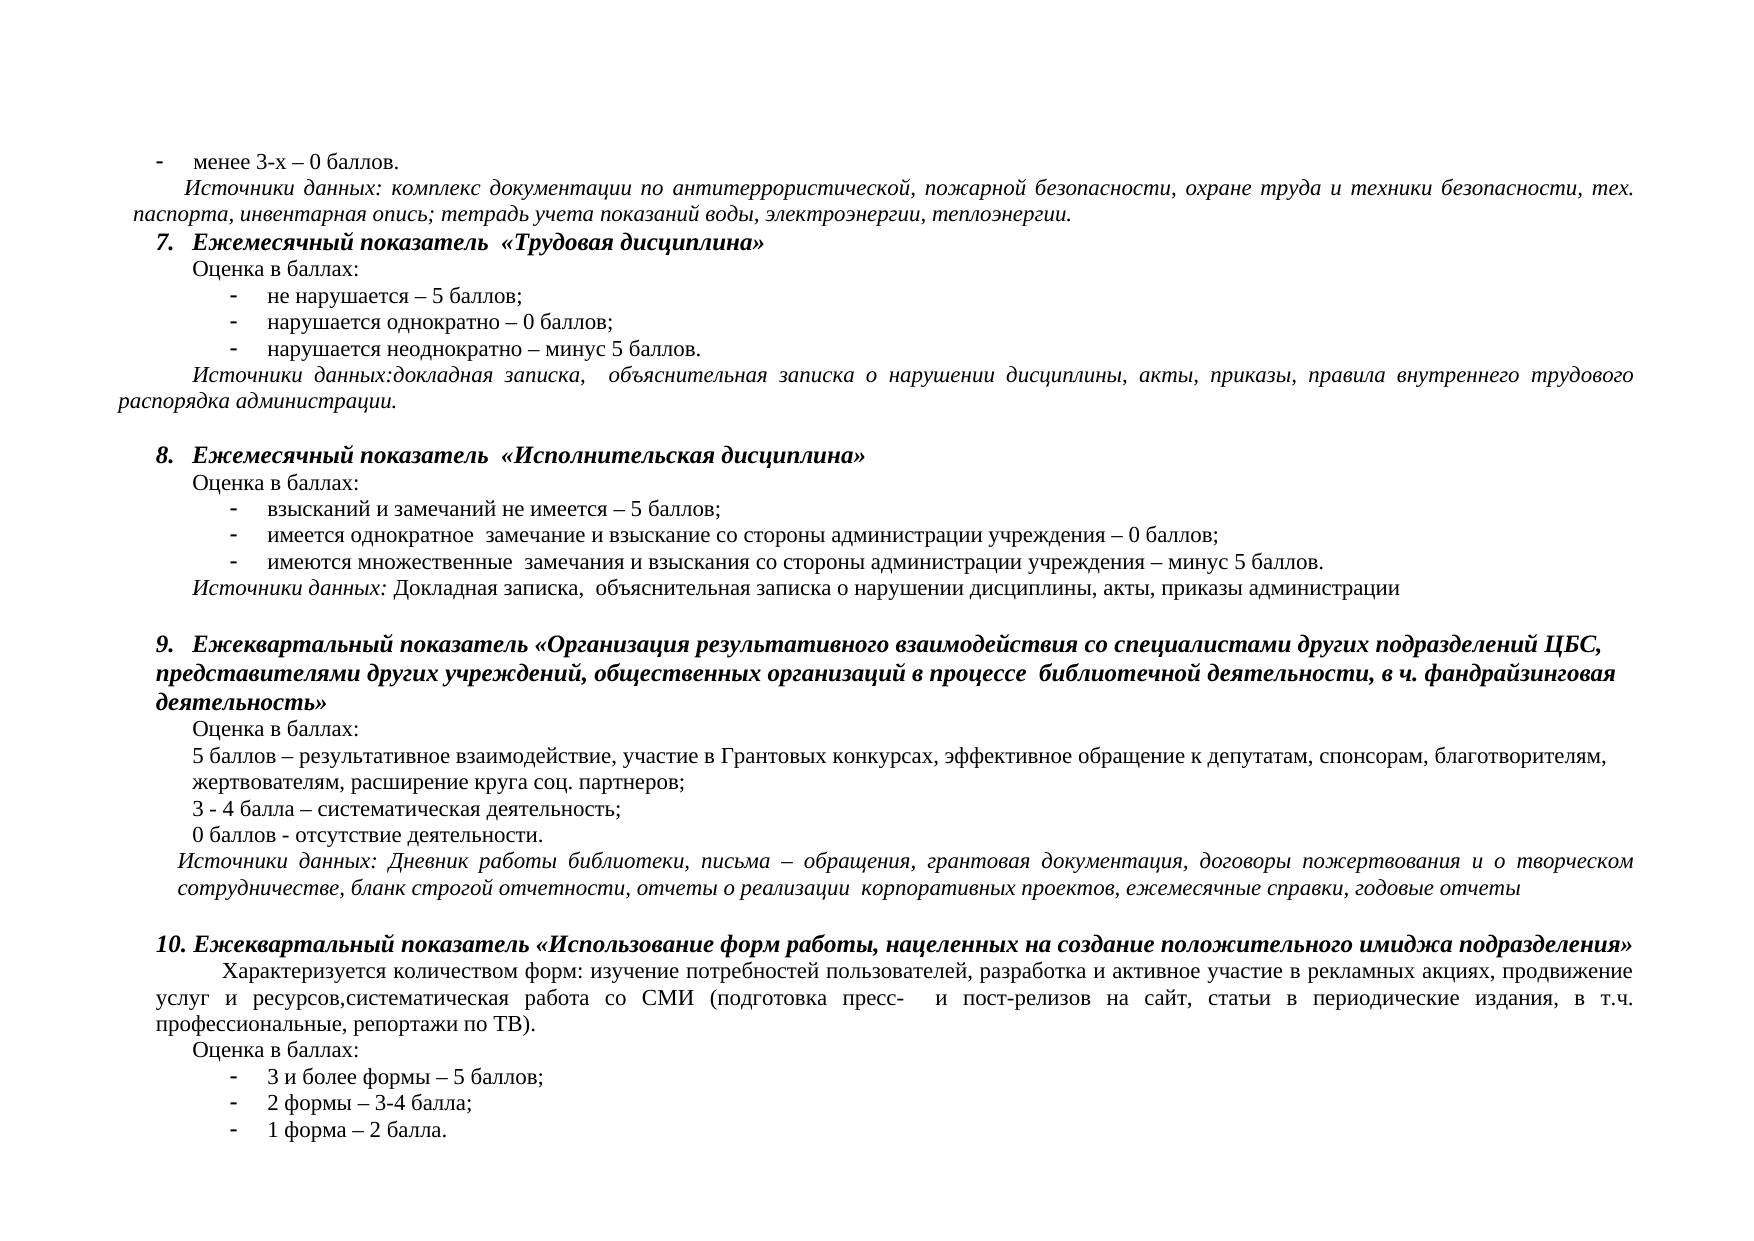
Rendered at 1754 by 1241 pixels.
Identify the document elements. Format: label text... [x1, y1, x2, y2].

text 0 баллов - отсутствие деятельности. [192, 821, 1636, 847]
text Оценка в баллах: [118, 1037, 1636, 1063]
list 3 и более формы – 5 баллов; [229, 1063, 1636, 1089]
list взысканий и замечаний не имеется – 5 баллов; [229, 495, 1636, 521]
list имеется однократное замечание и взыскание со стороны администрации учреждения – 0 баллов; [229, 521, 1636, 548]
text 9. Ежеквартальный показатель «Организация результативного взаимодействия со специалистами других подразделений ЦБС, представителями других учреждений, общественных организаций в процессе библиотечной деятельности, в ч. фандрайзинговая деятельность» [156, 629, 1636, 716]
list 2 формы – 3-4 балла; [229, 1089, 1636, 1116]
list менее 3-х – 0 баллов. [156, 148, 1636, 174]
list имеются множественные замечания и взыскания со стороны администрации учреждения – минус 5 баллов. [229, 548, 1636, 574]
text 8. Ежемесячный показатель «Исполнительская дисциплина» [156, 440, 1636, 469]
list нарушается неоднократно – минус 5 баллов. [229, 334, 1636, 361]
text 5 баллов – результативное взаимодействие, участие в Грантовых конкурсах, эффективное обращение к депутатам, спонсорам, благотворителям, жертвователям, расширение круга соц. партнеров; [192, 742, 1636, 794]
text Оценка в баллах: [118, 469, 1636, 495]
text 7. Ежемесячный показатель «Трудовая дисциплина» [156, 227, 1636, 256]
text 3 - 4 балла – систематическая деятельность; [192, 794, 1636, 821]
list 1 форма – 2 балла. [229, 1116, 1636, 1142]
text Источники данных: Докладная записка, объяснительная записка о нарушении дисциплины, акты, приказы администрации [118, 574, 1636, 601]
text Источники данных: Дневник работы библиотеки, письма – обращения, грантовая документация, договоры пожертвования и о творческом сотрудничестве, бланк строгой отчетности, отчеты о реализации корпоративных проектов, ежемесячные справки, годовые отчеты [177, 847, 1636, 900]
list не нарушается – 5 баллов; [229, 282, 1636, 308]
text Оценка в баллах: [118, 716, 1636, 742]
list нарушается однократно – 0 баллов; [229, 308, 1636, 334]
text Источники данных: комплекс документации по антитеррористической, пожарной безопасности, охране труда и техники безопасности, тех. паспорта, инвентарная опись; тетрадь учета показаний воды, электроэнергии, теплоэнергии. [133, 174, 1636, 227]
text Источники данных:докладная записка, объяснительная записка о нарушении дисциплины, акты, приказы, правила внутреннего трудового распорядка администрации. [118, 361, 1636, 414]
text Характеризуется количеством форм: изучение потребностей пользователей, разработка и активное участие в рекламных акциях, продвижение услуг и ресурсов,систематическая работа со СМИ (подготовка пресс- и пост-релизов на сайт, статьи в периодические издания, в т.ч. профессиональные, репортажи по ТВ). [156, 957, 1636, 1037]
text Оценка в баллах: [118, 256, 1636, 282]
text 10. Ежеквартальный показатель «Использование форм работы, нацеленных на создание положительного имиджа подразделения» [156, 929, 1636, 957]
